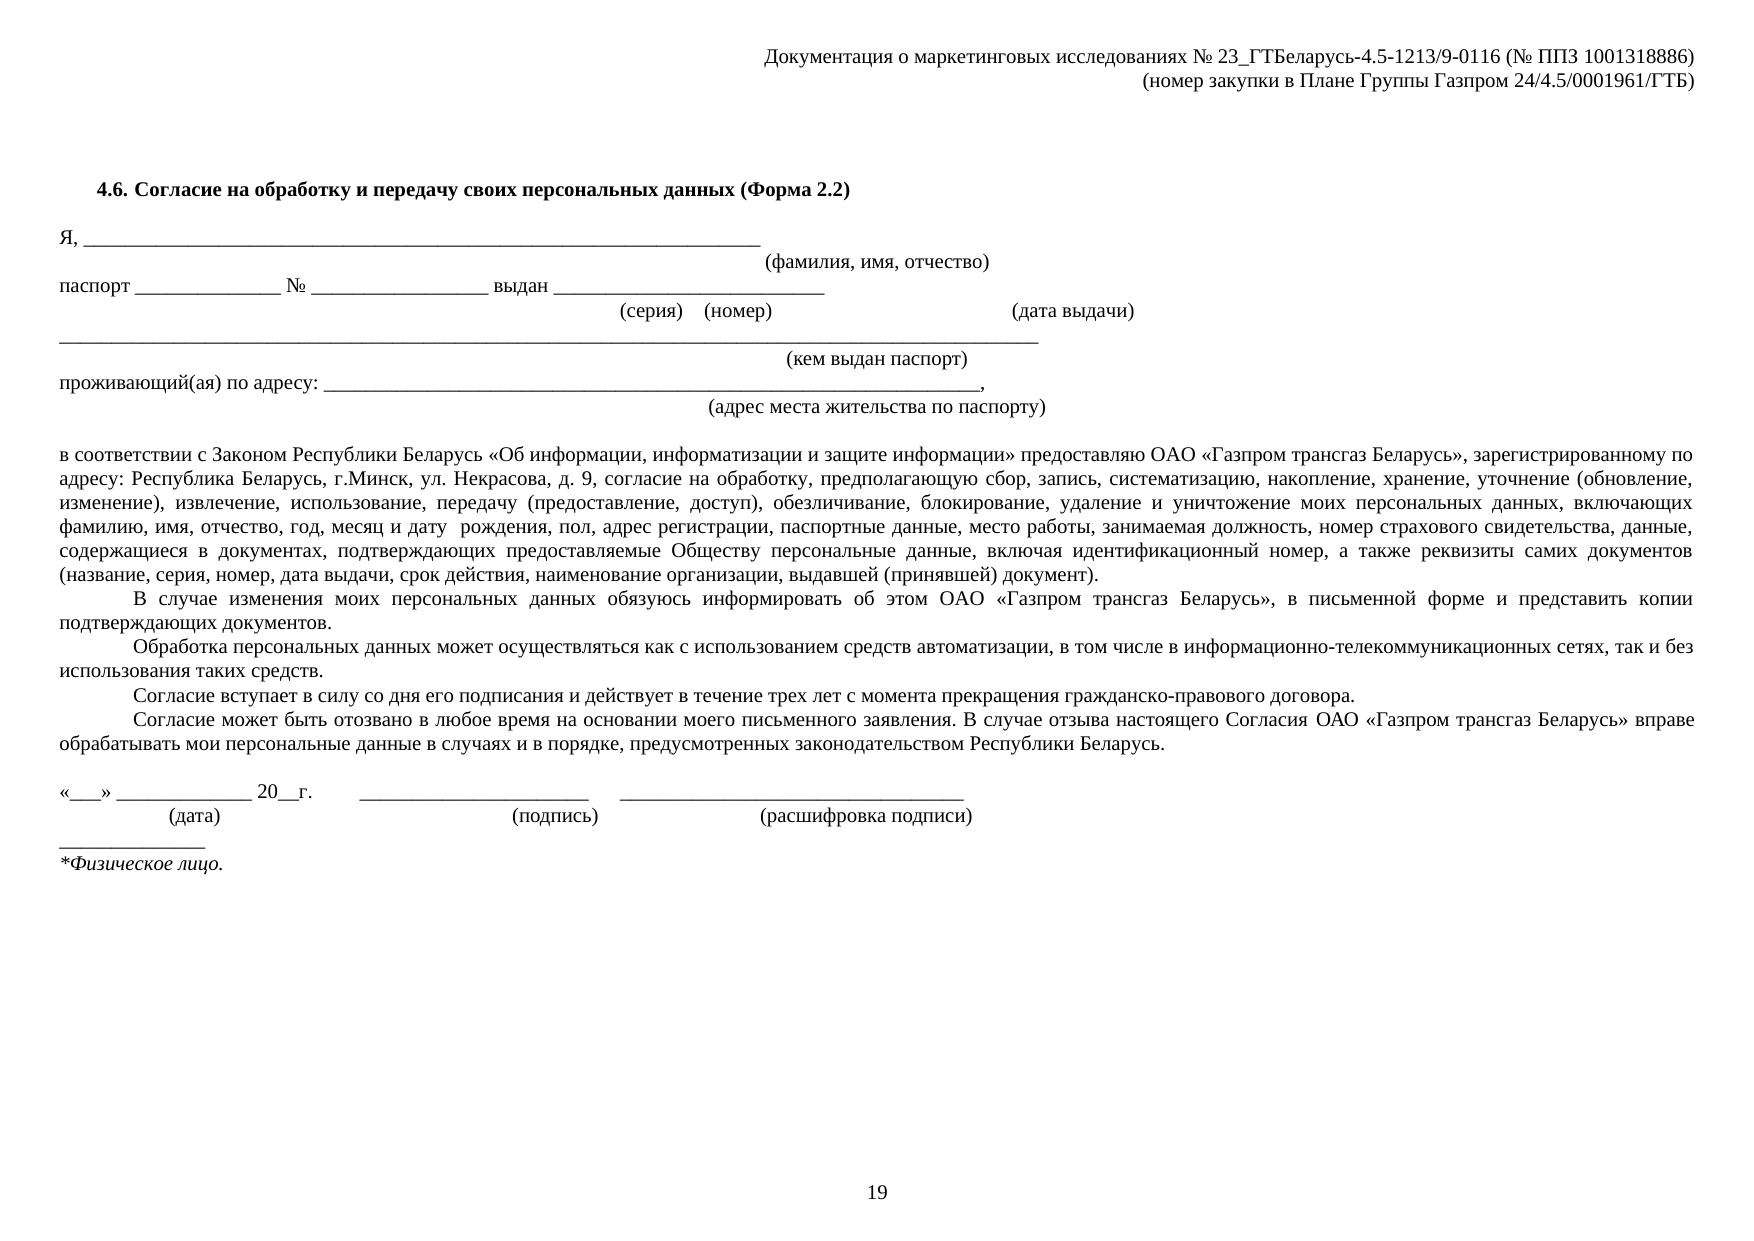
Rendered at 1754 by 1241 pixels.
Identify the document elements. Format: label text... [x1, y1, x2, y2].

text (дата) (подпись) (расшифровка подписи) [59, 803, 1695, 827]
text ______________ [59, 827, 1695, 851]
list Согласие на обработку и передачу своих персональных данных (Форма 2.2) [97, 177, 1695, 201]
text проживающий(ая) по адресу: _______________________________________________________________, [59, 370, 1695, 394]
text В случае изменения моих персональных данных обязуюсь информировать об этом ОАО «Газпром трансгаз Беларусь», в письменной форме и представить копии подтверждающих документов. [59, 586, 1695, 634]
text в соответствии с Законом Республики Беларусь «Об информации, информатизации и защите информации» предоставляю ОАО «Газпром трансгаз Беларусь», зарегистрированному по адресу: Республика Беларусь, г.Минск, ул. Некрасова, д. 9, согласие на обработку, предполагающую сбор, запись, систематизацию, накопление, хранение, уточнение (обновление, изменение), извлечение, использование, передачу (предоставление, доступ), обезличивание, блокирование, удаление и уничтожение моих персональных данных, включающих фамилию, имя, отчество, год, месяц и дату рождения, пол, адрес регистрации, паспортные данные, место работы, занимаемая должность, номер страхового свидетельства, данные, содержащиеся в документах, подтверждающих предоставляемые Обществу персональные данные, включая идентификационный номер, а также реквизиты самих документов (название, серия, номер, дата выдачи, срок действия, наименование организации, выдавшей (принявшей) документ). [59, 442, 1695, 586]
text *Физическое лицо. [59, 851, 1695, 875]
text Обработка персональных данных может осуществляться как с использованием средств автоматизации, в том числе в информационно-телекоммуникационных сетях, так и без использования таких средств. [59, 634, 1695, 682]
text «___» _____________ 20__г. ______________________ _________________________________ [59, 779, 1695, 803]
text Согласие может быть отозвано в любое время на основании моего письменного заявления. В случае отзыва настоящего Согласия ОАО «Газпром трансгаз Беларусь» вправе обрабатывать мои персональные данные в случаях и в порядке, предусмотренных законодательством Республики Беларусь. [59, 707, 1695, 755]
text Я, _________________________________________________________________ [59, 225, 1695, 249]
text паспорт ______________ № _________________ выдан __________________________ [59, 273, 1695, 297]
text (адрес места жительства по паспорту) [59, 394, 1695, 418]
text ______________________________________________________________________________________________ [59, 322, 1695, 346]
text (кем выдан паспорт) [59, 346, 1695, 370]
text (фамилия, имя, отчество) [59, 249, 1695, 273]
text Согласие вступает в силу со дня его подписания и действует в течение трех лет с момента прекращения гражданско-правового договора. [59, 682, 1695, 707]
text (серия) (номер) (дата выдачи) [59, 297, 1695, 322]
